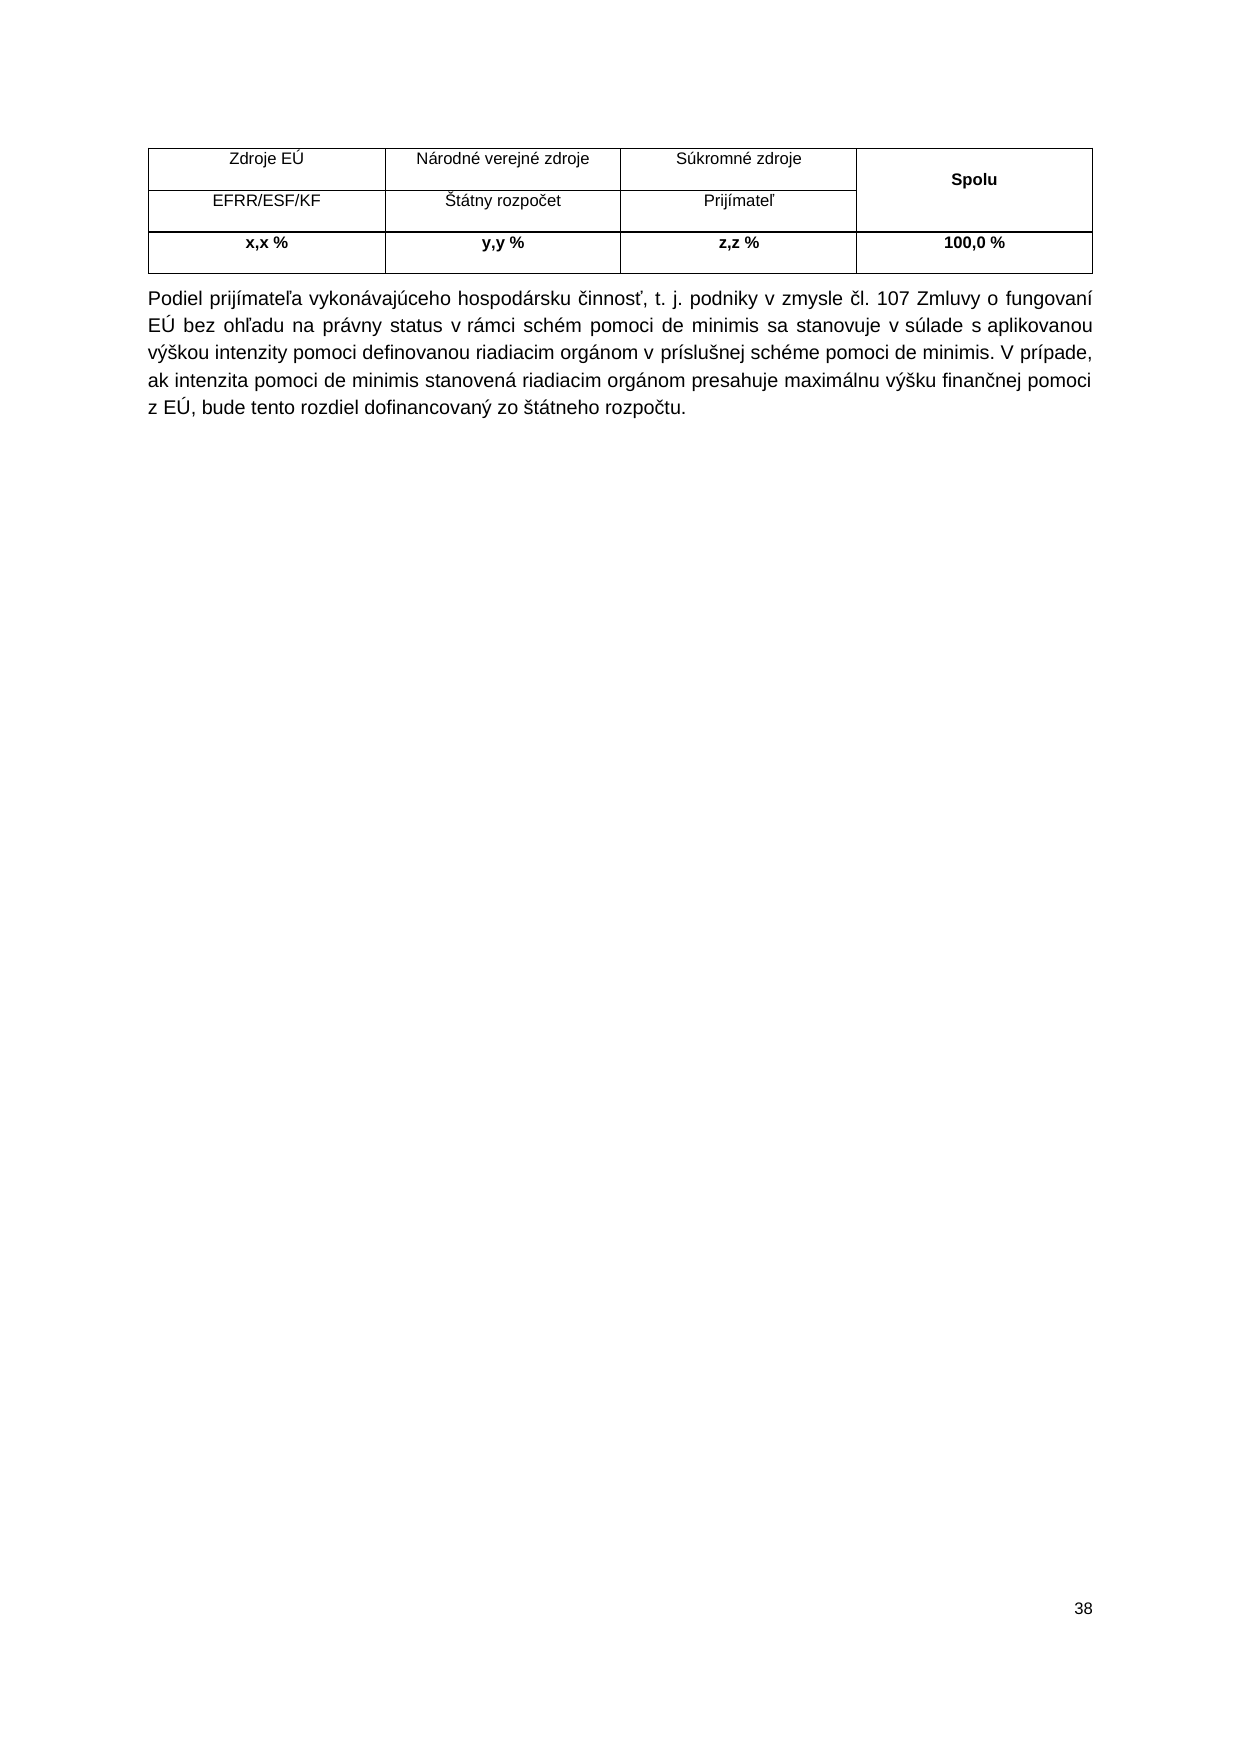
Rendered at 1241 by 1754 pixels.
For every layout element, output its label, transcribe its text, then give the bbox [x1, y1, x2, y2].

table_cell z,z % [621, 233, 856, 273]
table_cell EFRR/ESF/KF [149, 191, 385, 231]
table_cell x,x % [149, 233, 385, 273]
table_cell 100,0 % [857, 233, 1092, 273]
table_cell Štátny rozpočet [386, 191, 620, 231]
table_cell Zdroje EÚ [149, 149, 385, 189]
text Podiel prijímateľa vykonávajúceho hospodársku činnosť, t. j. podniky v zmysle čl. 107 Zmluvy o fungovaní EÚ bez ohľadu na právny status v rámci schém pomoci de minimis sa stanovuje v súlade s aplikovanou výškou intenzity pomoci definovanou riadiacim orgánom v príslušnej schéme pomoci de minimis. V prípade, ak intenzita pomoci de minimis stanovená riadiacim orgánom presahuje maximálnu výšku finančnej pomoci z EÚ, bude tento rozdiel dofinancovaný zo štátneho rozpočtu. [148, 287, 1092, 418]
table_cell Prijímateľ [621, 191, 856, 231]
table_cell Spolu [857, 149, 1092, 231]
table_cell y,y % [386, 233, 620, 273]
table_cell Súkromné zdroje [621, 149, 856, 189]
table_cell Národné verejné zdroje [386, 149, 620, 189]
